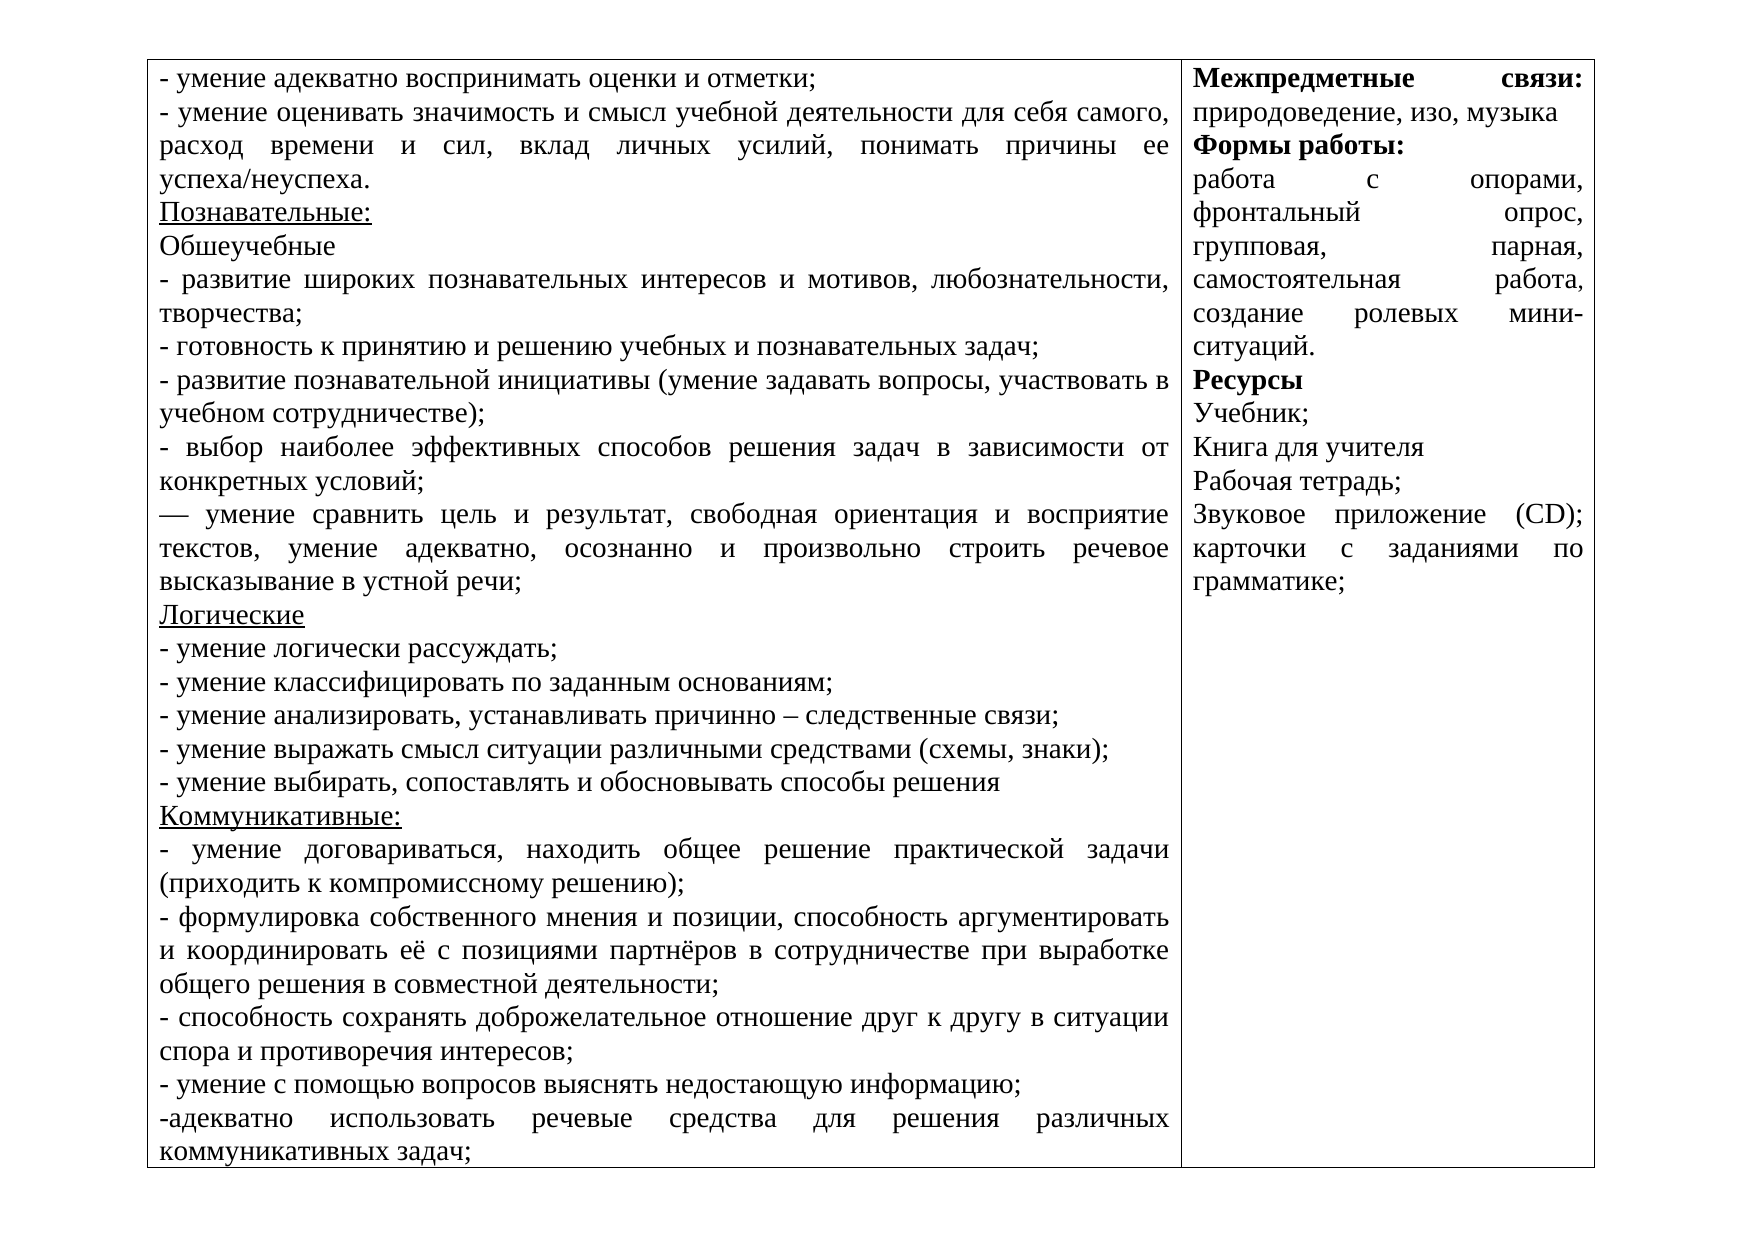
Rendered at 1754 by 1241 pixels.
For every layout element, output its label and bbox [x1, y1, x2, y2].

table_cell [148, 60, 1181, 1167]
table_cell [1182, 60, 1594, 1167]
